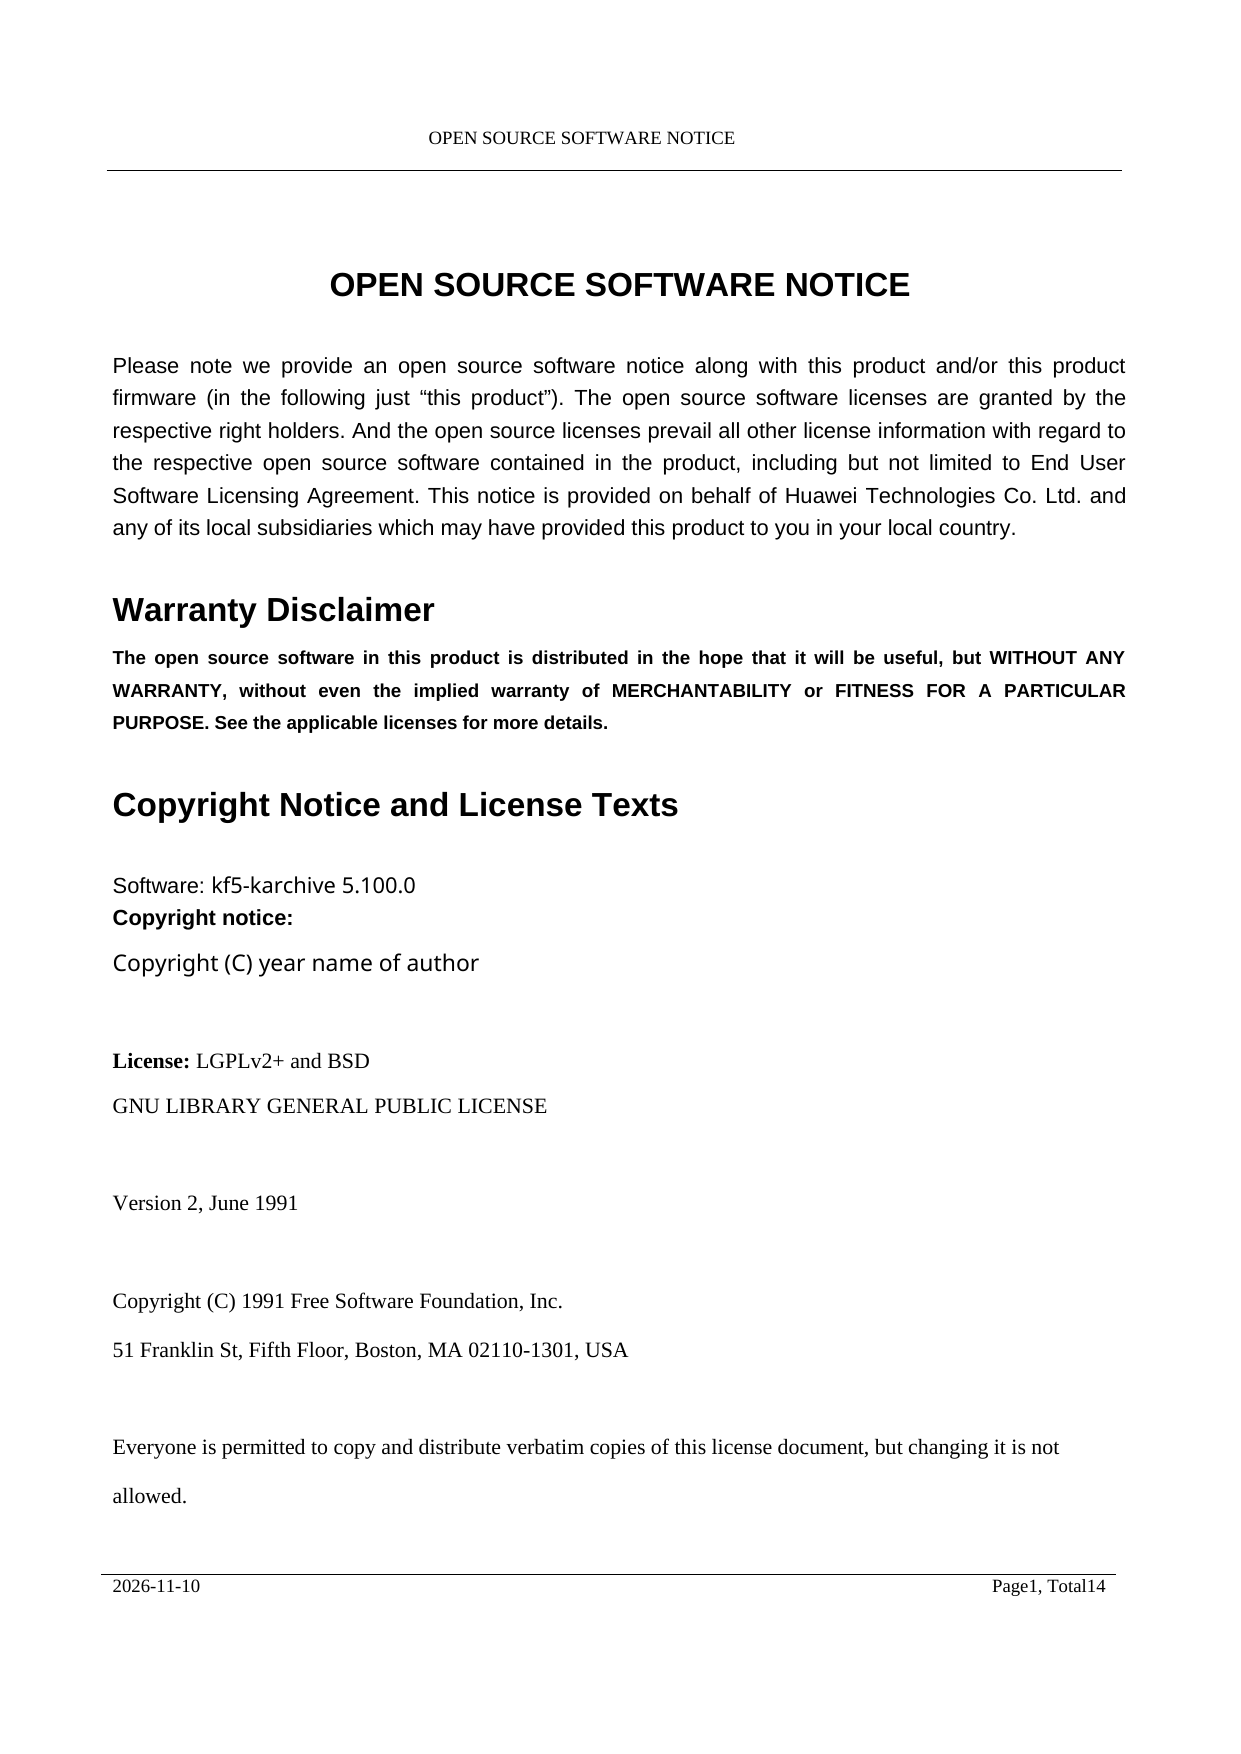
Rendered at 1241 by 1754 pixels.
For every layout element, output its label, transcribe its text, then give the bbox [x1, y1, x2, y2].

text Warranty Disclaimer [112, 576, 1128, 641]
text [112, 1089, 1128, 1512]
text License: LGPLv2+ and BSD [112, 1044, 1128, 1077]
text Copyright notice: [112, 901, 1128, 934]
text Please note we provide an open source software notice along with this product and/or this product firmware (in the following just “this product”). The open source software licenses are granted by the respective right holders. And the open source licenses prevail all other license information with regard to the respective open source software contained in the product, including but not limited to End User Software Licensing Agreement. This notice is provided on behalf of Huawei Technologies Co. Ltd. and any of its local subsidiaries which may have provided this product to you in your local country. [112, 349, 1128, 544]
text OPEN SOURCE SOFTWARE NOTICE [112, 251, 1128, 316]
text Copyright Notice and License Texts [112, 771, 1128, 836]
text Software: kf5-karchive 5.100.0 [112, 869, 1128, 901]
text The open source software in this product is distributed in the hope that it will be useful, but WITHOUT ANY WARRANTY, without even the implied warranty of MERCHANTABILITY or FITNESS FOR A PARTICULAR PURPOSE. See the applicable licenses for more details. [112, 641, 1128, 739]
text Copyright (C) year name of author [112, 947, 1128, 1028]
